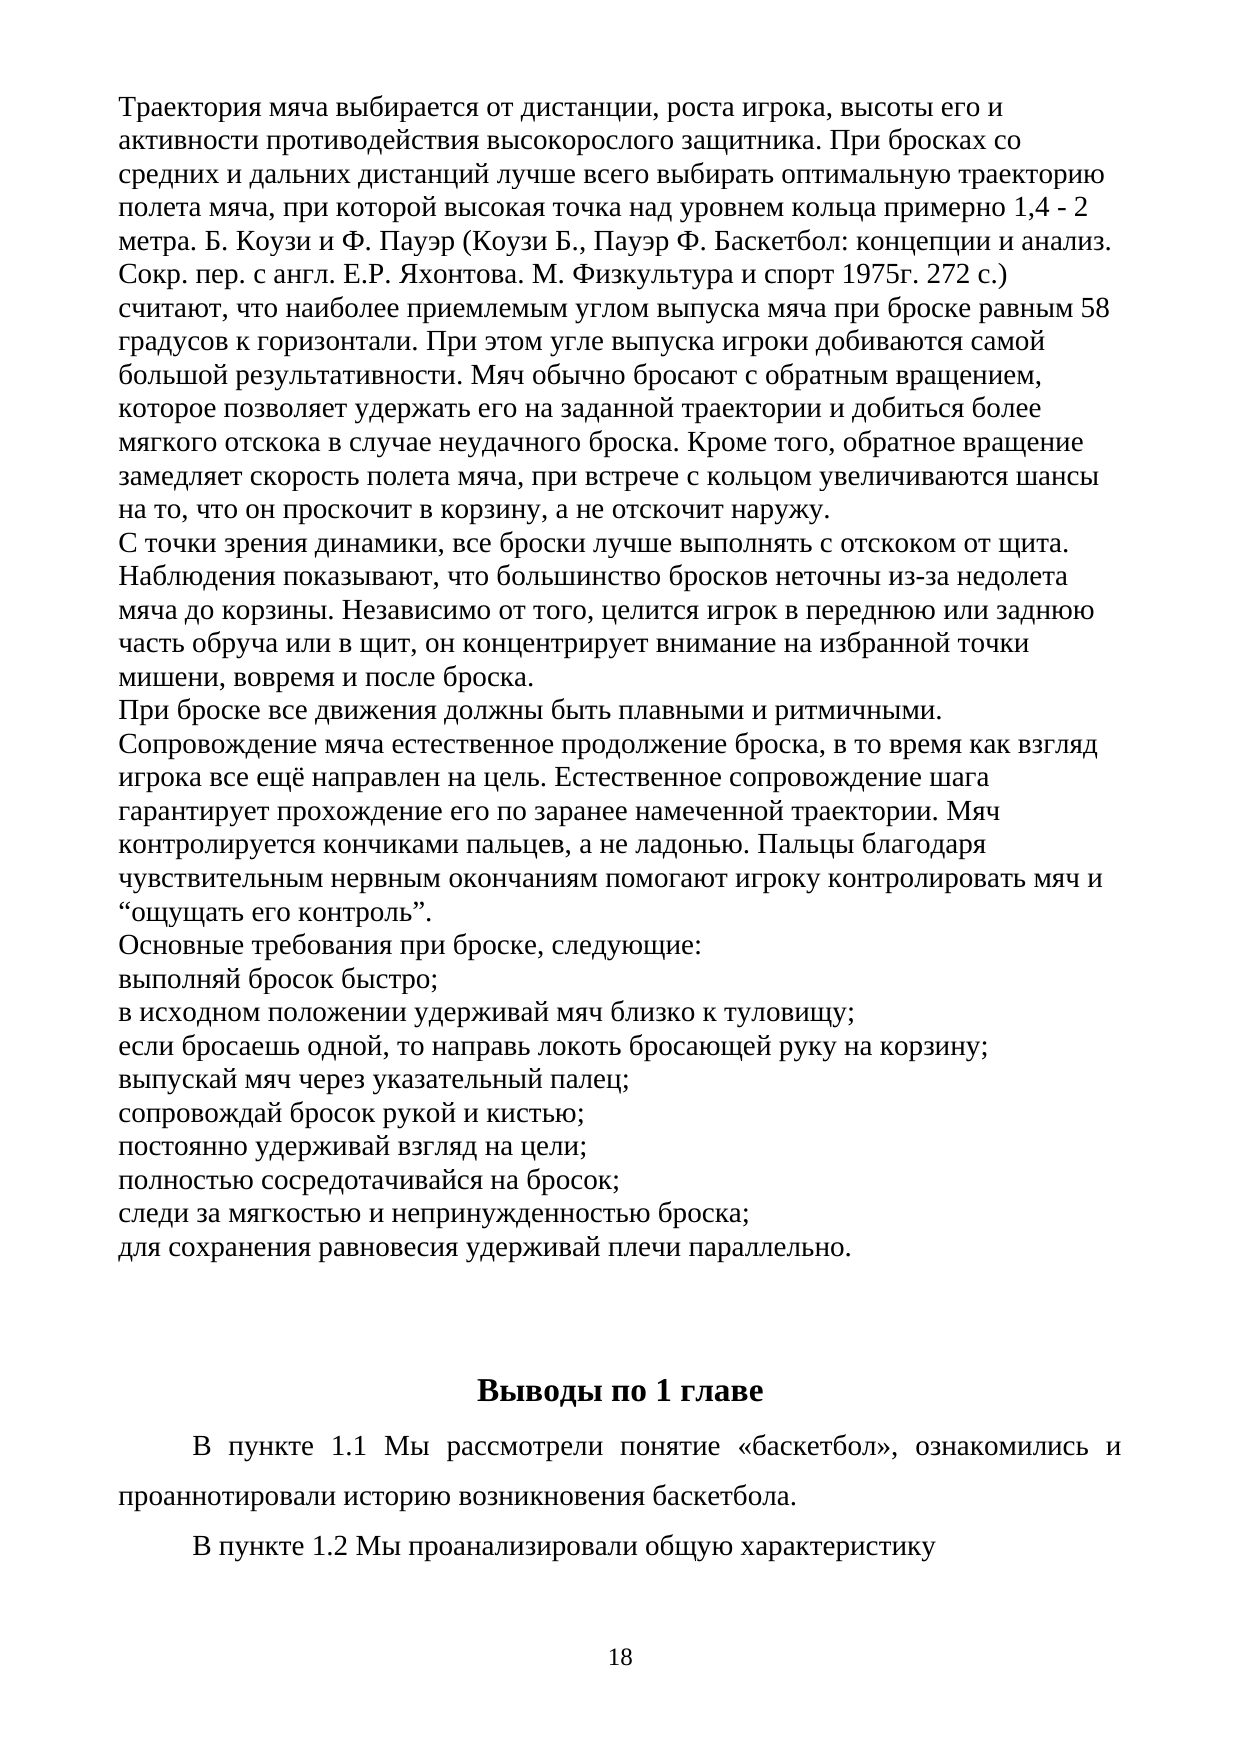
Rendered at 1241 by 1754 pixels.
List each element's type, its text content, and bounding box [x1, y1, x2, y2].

list В пункте 1.1 Мы рассмотрели понятие «баскетбол», ознакомились и проаннотировали историю возникновения баскетбола. [118, 1428, 1122, 1512]
list Выводы по 1 главе [118, 1370, 1122, 1409]
list В пункте 1.2 Мы проанализировали общую характеристику [118, 1528, 1122, 1562]
